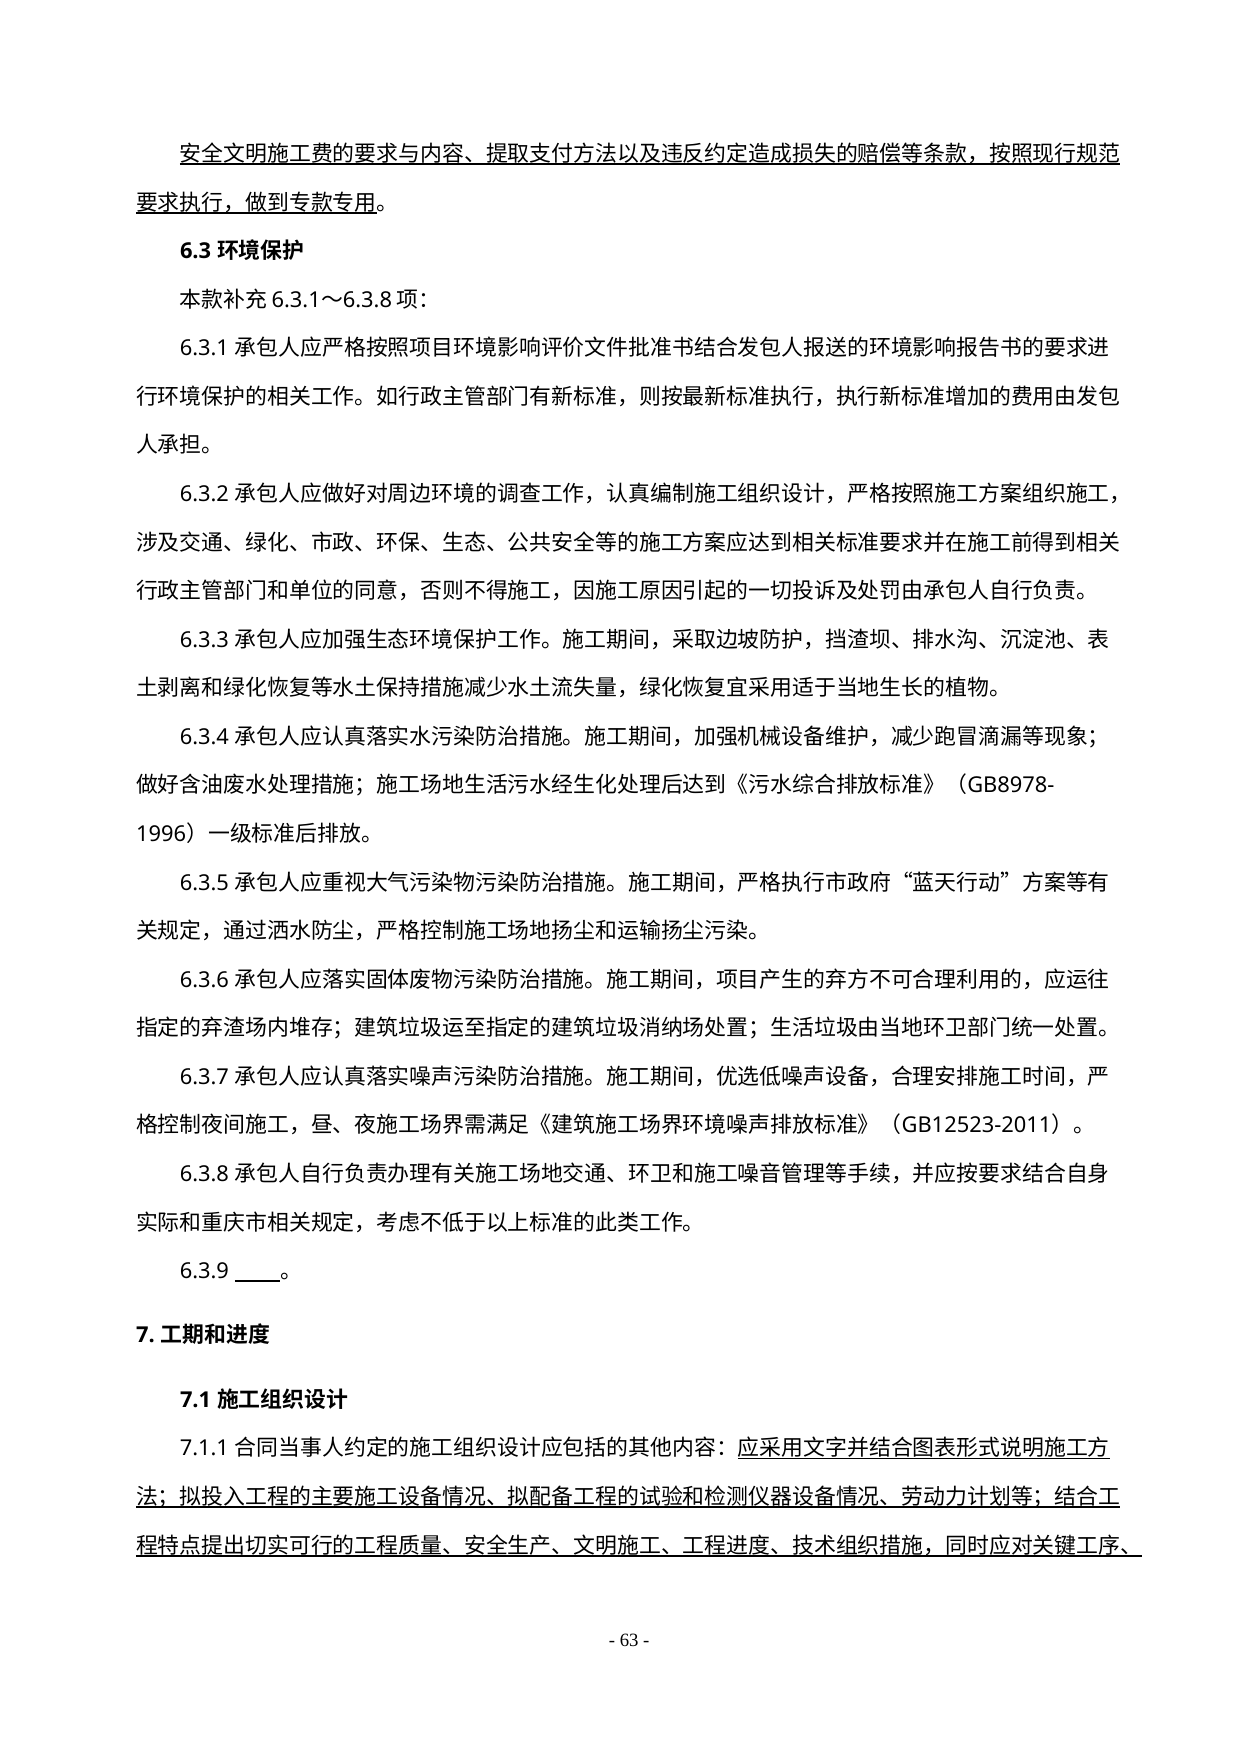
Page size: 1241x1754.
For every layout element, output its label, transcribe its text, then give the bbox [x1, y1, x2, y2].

text 6.3.6 承包人应落实固体废物污染防治措施。施工期间，项目产生的弃方不可合理利用的，应运往指定的弃渣场内堆存；建筑垃圾运至指定的建筑垃圾消纳场处置；生活垃圾由当地环卫部门统一处置。 [136, 961, 1122, 1042]
text 6.3.7 承包人应认真落实噪声污染防治措施。施工期间，优选低噪声设备，合理安排施工时间，严格控制夜间施工，昼、夜施工场界需满足《建筑施工场界环境噪声排放标准》（GB12523-2011）。 [136, 1058, 1122, 1139]
text 6.3.8 承包人自行负责办理有关施工场地交通、环卫和施工噪音管理等手续，并应按要求结合自身实际和重庆市相关规定，考虑不低于以上标准的此类工作。 [136, 1155, 1122, 1237]
text 6.3.2 承包人应做好对周边环境的调查工作，认真编制施工组织设计，严格按照施工方案组织施工，涉及交通、绿化、市政、环保、生态、公共安全等的施工方案应达到相关标准要求并在施工前得到相关行政主管部门和单位的同意，否则不得施工，因施工原因引起的一切投诉及处罚由承包人自行负责。 [136, 475, 1122, 605]
text 本款补充6.3.1～6.3.8项： [136, 281, 1122, 314]
subtitle 7.1 施工组织设计 [136, 1382, 1122, 1414]
subtitle 7. 工期和进度 [136, 1317, 1122, 1349]
subtitle 6.3 环境保护 [136, 233, 1122, 265]
text 6.3.5 承包人应重视大气污染物污染防治措施。施工期间，严格执行市政府“蓝天行动”方案等有关规定，通过洒水防尘，严格控制施工场地扬尘和运输扬尘污染。 [136, 864, 1122, 945]
text 6.3.4 承包人应认真落实水污染防治措施。施工期间，加强机械设备维护，减少跑冒滴漏等现象；做好含油废水处理措施；施工场地生活污水经生化处理后达到《污水综合排放标准》（GB8978-1996）一级标准后排放。 [136, 718, 1122, 848]
text 6.3.1 承包人应严格按照项目环境影响评价文件批准书结合发包人报送的环境影响报告书的要求进行环境保护的相关工作。如行政主管部门有新标准，则按最新标准执行，执行新标准增加的费用由发包人承担。 [136, 329, 1122, 459]
text 6.3.3 承包人应加强生态环境保护工作。施工期间，采取边坡防护，挡渣坝、排水沟、沉淀池、表土剥离和绿化恢复等水土保持措施减少水土流失量，绿化恢复宜采用适于当地生长的植物。 [136, 621, 1122, 702]
text 6.3.9 。 [136, 1252, 1122, 1285]
text 安全文明施工费的要求与内容、提取支付方法以及违反约定造成损失的赔偿等条款，按照现行规范要求执行，做到专款专用。 [136, 136, 1122, 217]
